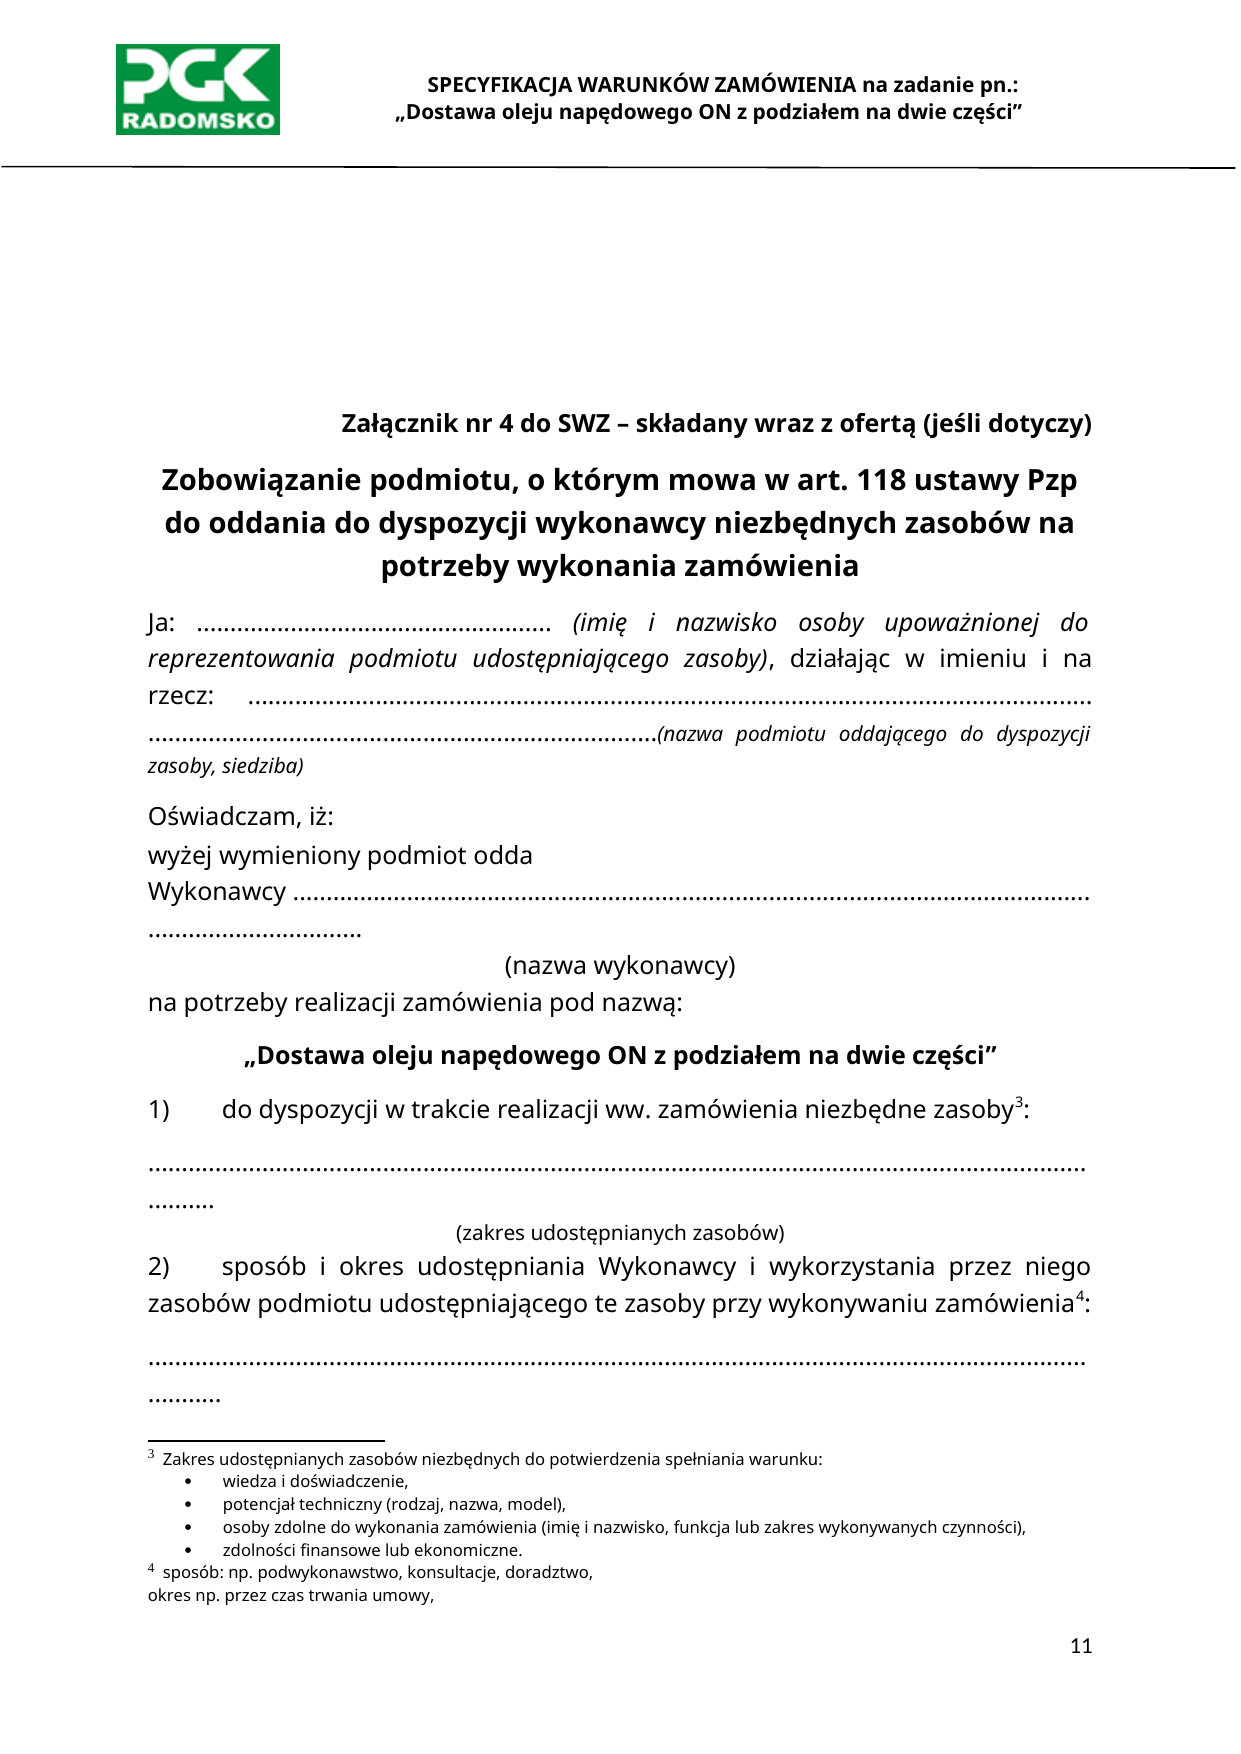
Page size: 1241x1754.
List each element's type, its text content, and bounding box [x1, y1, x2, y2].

text Załącznik nr 4 do SWZ – składany wraz z ofertą (jeśli dotyczy) [148, 406, 1092, 440]
text na potrzeby realizacji zamówienia pod nazwą: [148, 984, 1092, 1018]
picture [116, 44, 280, 135]
text (nazwa wykonawcy) [148, 948, 1092, 982]
text Oświadczam, iż: [148, 798, 1092, 832]
text „Dostawa oleju napędowego ON z podziałem na dwie części” [148, 1038, 1092, 1072]
text Ja: ..................................................... (imię i nazwisko osoby upoważnionej do reprezentowania podmiotu udostępniającego zasoby), działając w imieniu i na rzecz: ..........................................................................................................................................................................................................(nazwa podmiotu oddającego do dyspozycji zasoby, siedziba) [148, 604, 1092, 779]
text (zakres udostępnianych zasobów) [148, 1218, 1092, 1247]
text 1) do dyspozycji w trakcie realizacji ww. zamówienia niezbędne zasoby: [148, 1091, 1092, 1125]
text ...................................................................................................................................................... [148, 1145, 1092, 1216]
text 2) sposób i okres udostępniania Wykonawcy i wykorzystania przez niego zasobów podmiotu udostępniającego te zasoby przy wykonywaniu zamówienia: [148, 1249, 1092, 1320]
text Zobowiązanie podmiotu, o którym mowa w art. 118 ustawy Pzp do oddania do dyspozycji wykonawcy niezbędnych zasobów na potrzeby wykonania zamówienia [148, 459, 1092, 584]
text wyżej wymieniony podmiot odda Wykonawcy ....................................................................................................................................................... [148, 837, 1092, 945]
text ....................................................................................................................................................... [148, 1339, 1092, 1410]
